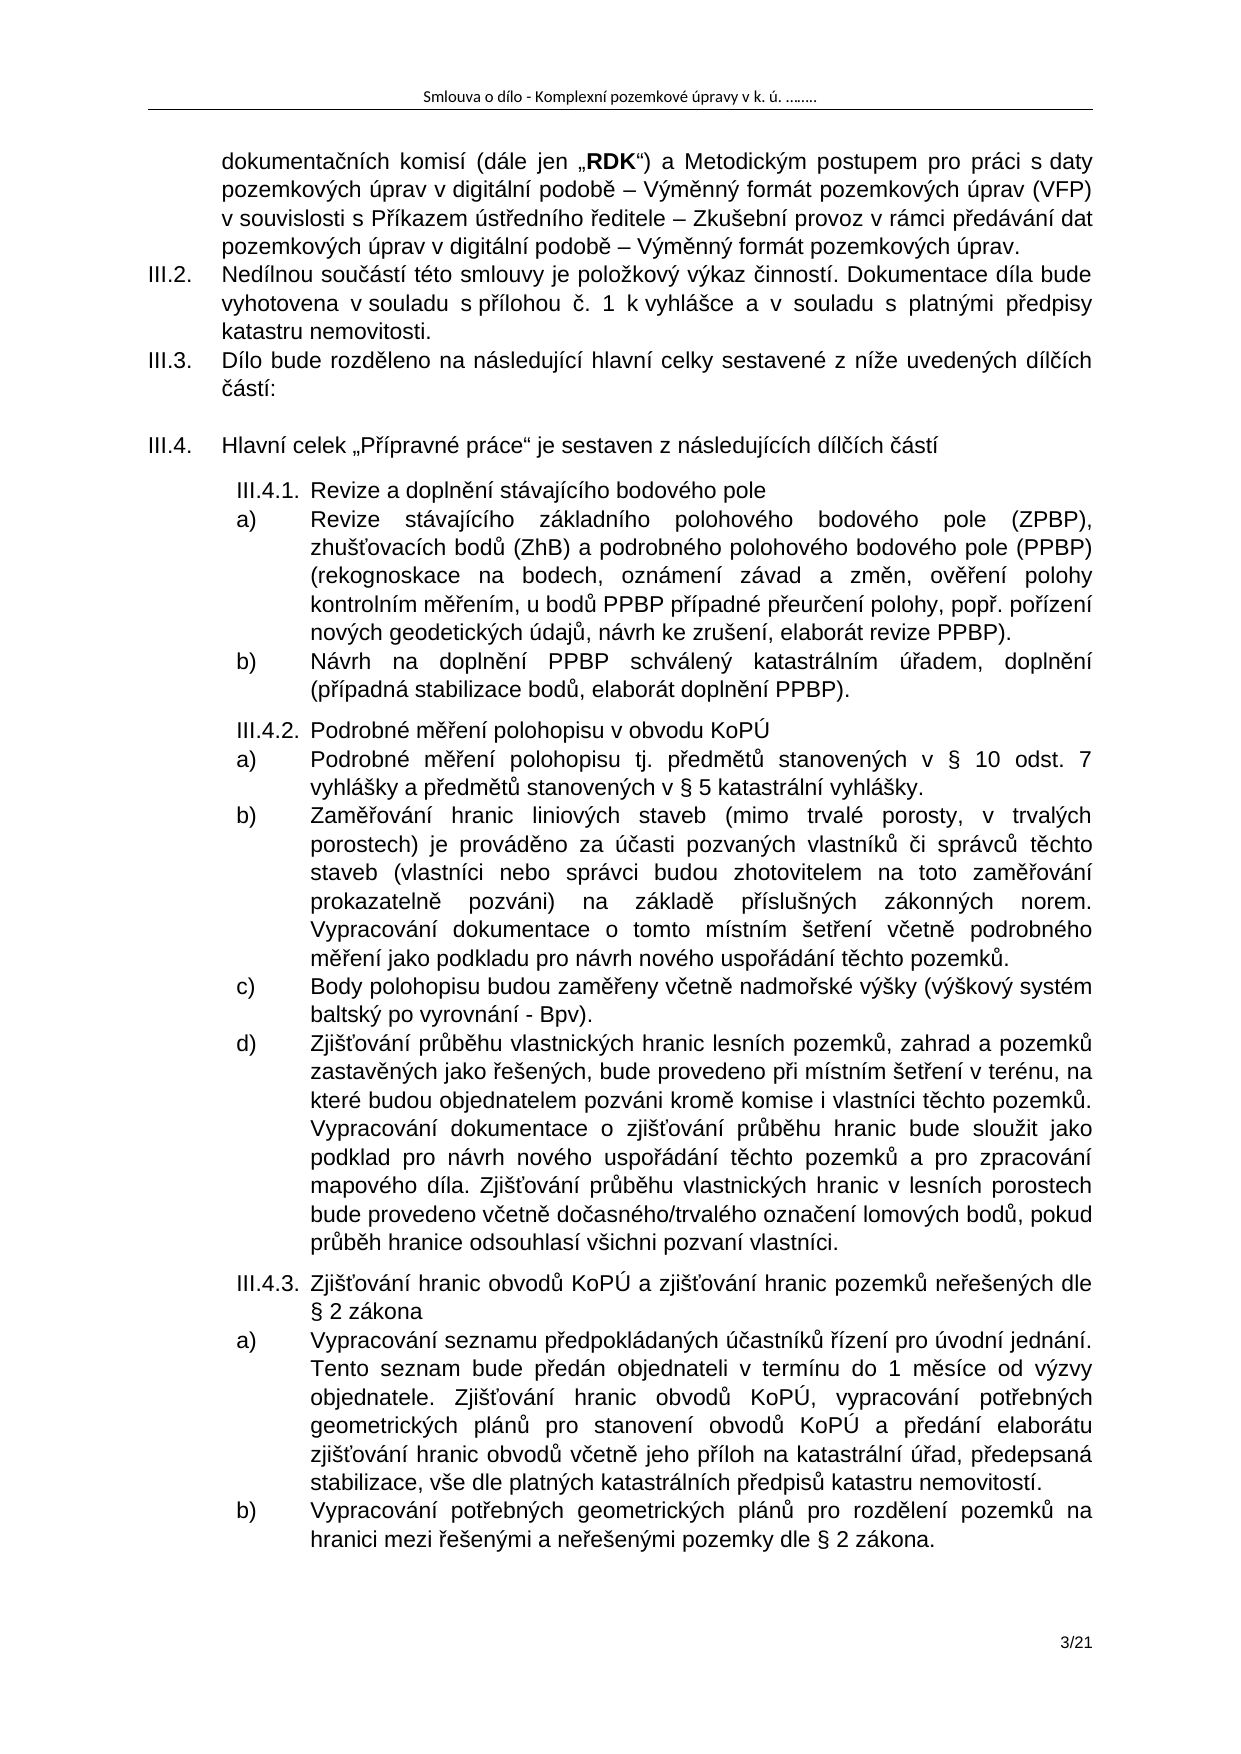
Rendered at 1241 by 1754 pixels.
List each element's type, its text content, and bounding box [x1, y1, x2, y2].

list Hlavní celek „Přípravné práce“ je sestaven z následujících dílčích částí [148, 432, 1093, 458]
list Nedílnou součástí této smlouvy je položkový výkaz činností. Dokumentace díla bude vyhotovena v souladu s přílohou č. 1 k vyhlášce a v souladu s platnými předpisy katastru nemovitosti. [148, 261, 1093, 344]
list Dílo bude rozděleno na následující hlavní celky sestavené z níže uvedených dílčích částí: [148, 347, 1093, 401]
text Zaměřování hranic liniových staveb (mimo trvalé porosty, v trvalých porostech) je prováděno za účasti pozvaných vlastníků či správců těchto staveb (vlastníci nebo správci budou zhotovitelem na toto zaměřování prokazatelně pozváni) na základě příslušných zákonných norem. Vypracování dokumentace o tomto místním šetření včetně podrobného měření jako podkladu pro návrh nového uspořádání těchto pozemků. [236, 802, 1093, 971]
text Podrobné měření polohopisu tj. předmětů stanovených v § 10 odst. 7 vyhlášky a předmětů stanovených v § 5 katastrální vyhlášky. [236, 746, 1093, 800]
text Návrh na doplnění PPBP schválený katastrálním úřadem, doplnění (případná stabilizace bodů, elaborát doplnění PPBP). [236, 648, 1093, 702]
text Body polohopisu budou zaměřeny včetně nadmořské výšky (výškový systém baltský po vyrovnání - Bpv). [236, 973, 1093, 1028]
text Vypracování potřebných geometrických plánů pro rozdělení pozemků na hranici mezi řešenými a neřešenými pozemky dle § 2 zákona. [236, 1497, 1093, 1552]
text Revize stávajícího základního polohového bodového pole (ZPBP), zhušťovacích bodů (ZhB) a podrobného polohového bodového pole (PPBP) (rekognoskace na bodech, oznámení závad a změn, ověření polohy kontrolním měřením, u bodů PPBP případné přeurčení polohy, popř. pořízení nových geodetických údajů, návrh ke zrušení, elaborát revize PPBP). [236, 506, 1093, 646]
text Vypracování seznamu předpokládaných účastníků řízení pro úvodní jednání. Tento seznam bude předán objednateli v termínu do 1 měsíce od výzvy objednatele. Zjišťování hranic obvodů KoPÚ, vypracování potřebných geometrických plánů pro stanovení obvodů KoPÚ a předání elaborátu zjišťování hranic obvodů včetně jeho příloh na katastrální úřad, předepsaná stabilizace, vše dle platných katastrálních předpisů katastru nemovitostí. [236, 1327, 1093, 1495]
text Podrobné měření polohopisu v obvodu KoPÚ [236, 717, 1093, 743]
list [148, 148, 1093, 259]
text Zjišťování průběhu vlastnických hranic lesních pozemků, zahrad a pozemků zastavěných jako řešených, bude provedeno při místním šetření v terénu, na které budou objednatelem pozváni kromě komise i vlastníci těchto pozemků. Vypracování dokumentace o zjišťování průběhu hranic bude sloužit jako podklad pro návrh nového uspořádání těchto pozemků a pro zpracování mapového díla. Zjišťování průběhu vlastnických hranic v lesních porostech bude provedeno včetně dočasného/trvalého označení lomových bodů, pokud průběh hranice odsouhlasí všichni pozvaní vlastníci. [236, 1030, 1093, 1255]
text Revize a doplnění stávajícího bodového pole [236, 477, 1093, 503]
text Zjišťování hranic obvodů KoPÚ a zjišťování hranic pozemků neřešených dle § 2 zákona [236, 1270, 1093, 1325]
